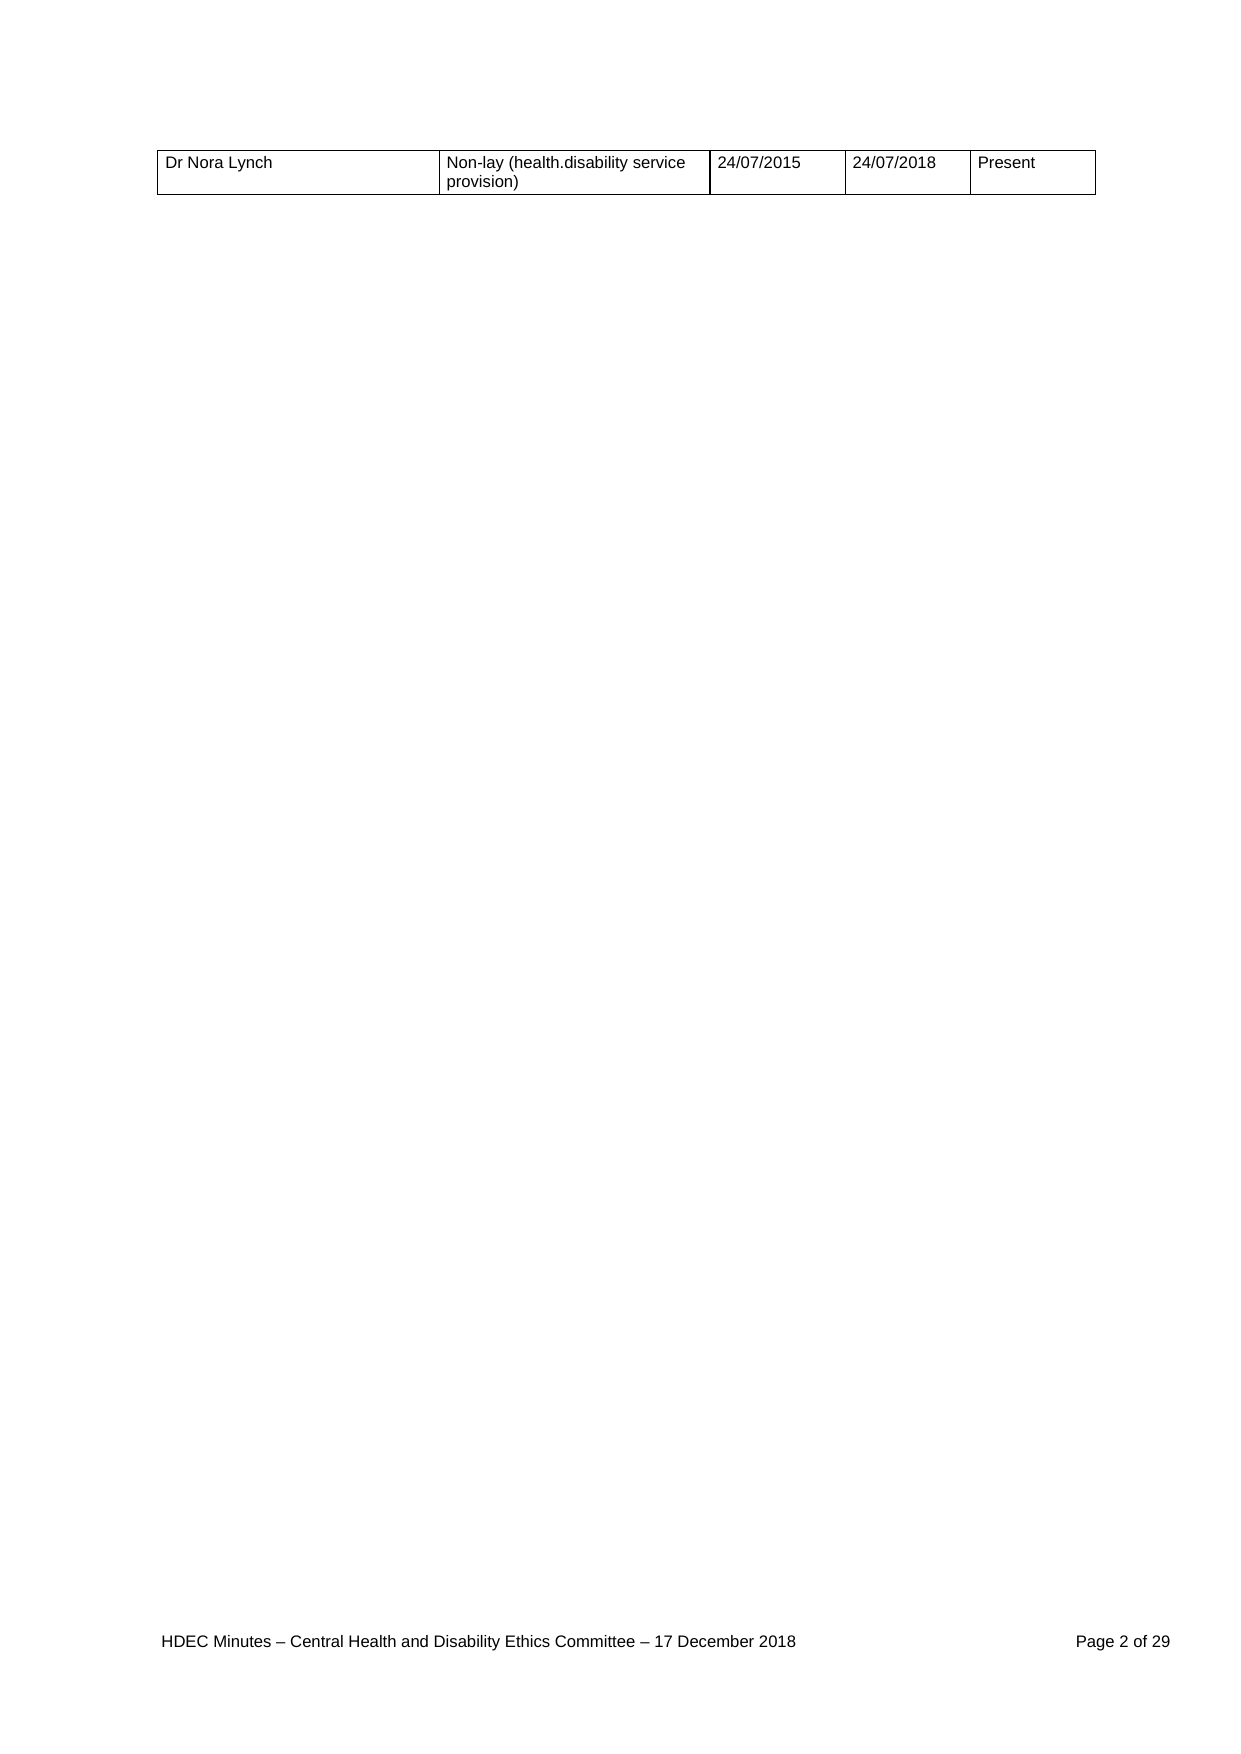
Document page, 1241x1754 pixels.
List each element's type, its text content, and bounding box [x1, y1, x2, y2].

table_cell Present [971, 151, 1095, 193]
table_cell 24/07/2015 [711, 151, 845, 193]
table_cell Non-lay (health.disability service provision) [440, 151, 709, 193]
table_cell 24/07/2018 [846, 151, 970, 193]
table_cell Dr Nora Lynch [158, 151, 439, 193]
